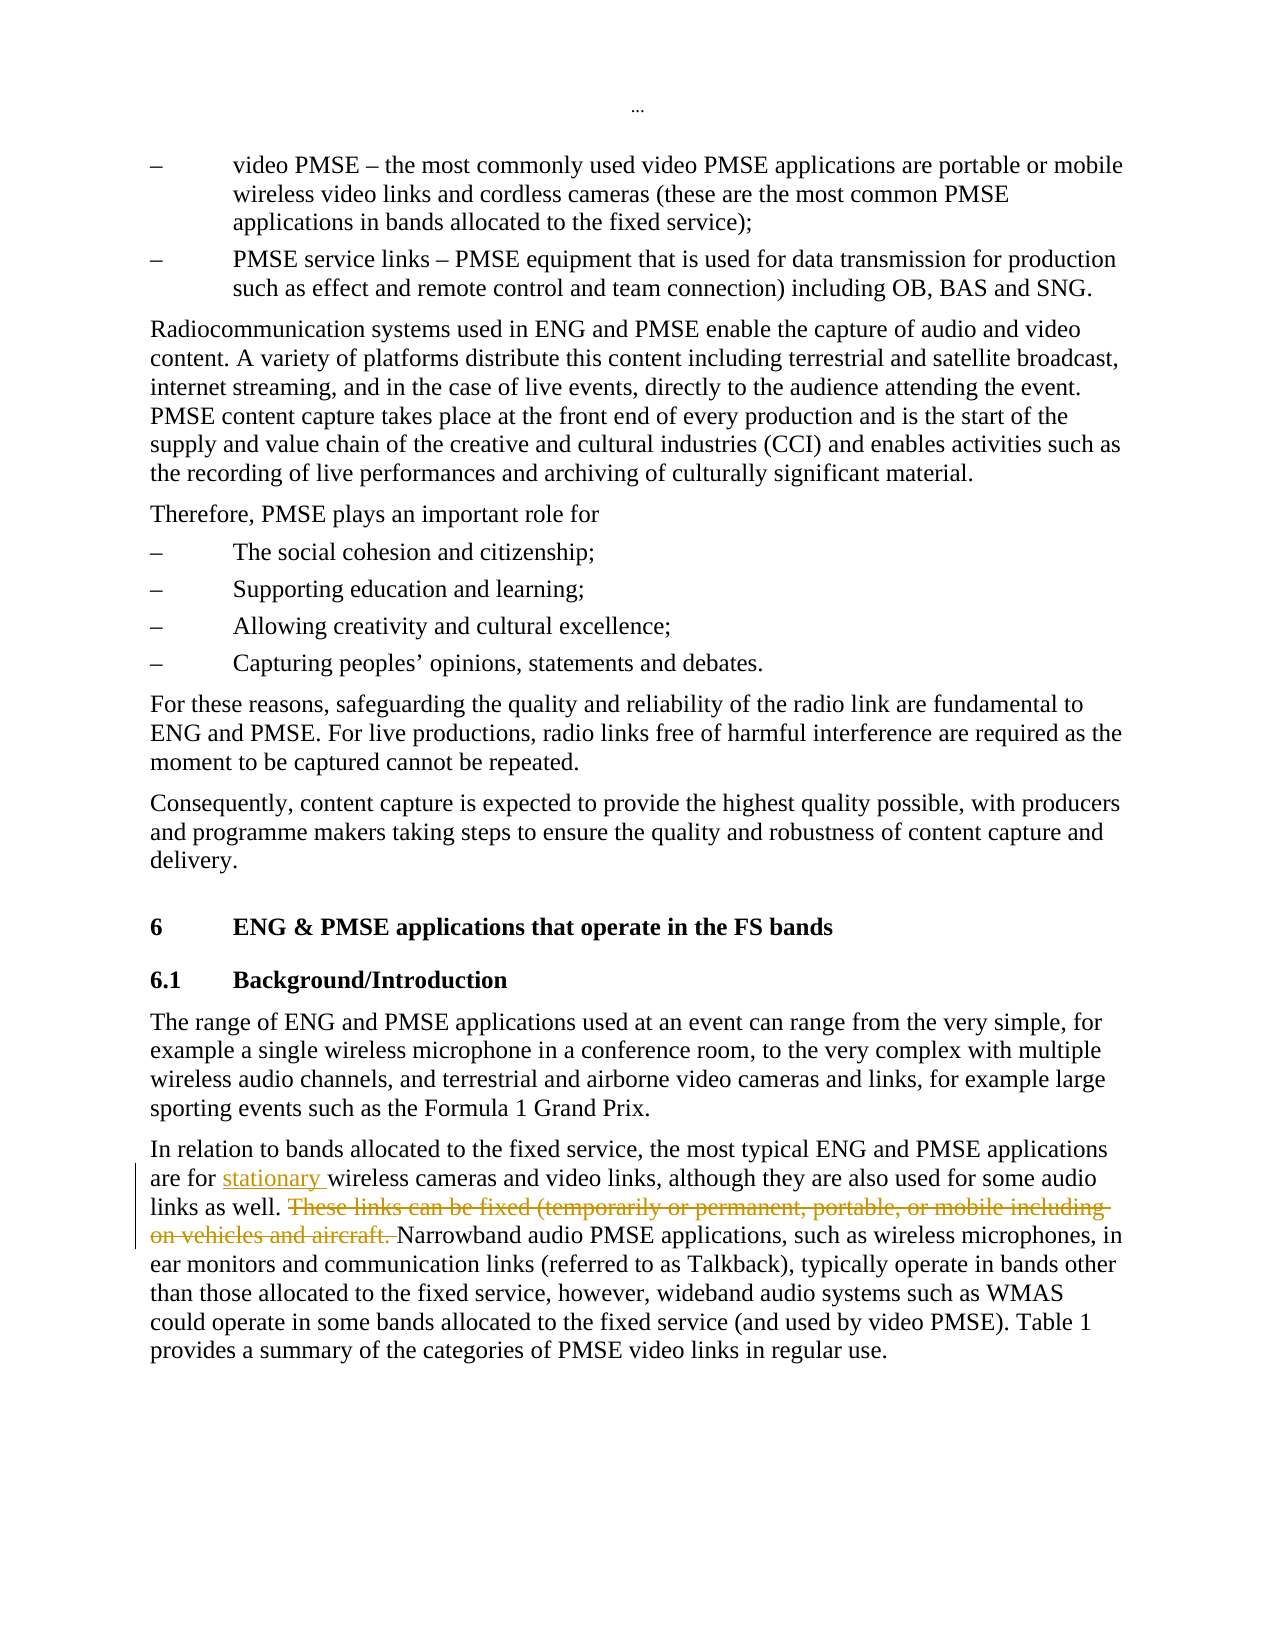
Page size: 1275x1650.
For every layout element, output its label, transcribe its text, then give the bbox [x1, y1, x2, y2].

subtitle 6 ENG & PMSE applications that operate in the FS bands [150, 912, 1125, 940]
text Radiocommunication systems used in ENG and PMSE enable the capture of audio and video content. A variety of platforms distribute this content including terrestrial and satellite broadcast, internet streaming, and in the case of live events, directly to the audience attending the event. PMSE content capture takes place at the front end of every production and is the start of the supply and value chain of the creative and cultural industries (CCI) and enables activities such as the recording of live performances and archiving of culturally significant material. [150, 314, 1125, 487]
text – PMSE service links – PMSE equipment that is used for data transmission for production such as effect and remote control and team connection) including OB, BAS and SNG. [150, 244, 1125, 302]
text – Supporting education and learning; [150, 574, 1125, 602]
text The range of ENG and PMSE applications used at an event can range from the very simple, for example a single wireless microphone in a conference room, to the very complex with multiple wireless audio channels, and terrestrial and airborne video cameras and links, for example large sporting events such as the Formula 1 Grand Prix. [150, 1007, 1125, 1122]
text Consequently, content capture is expected to provide the highest quality possible, with producers and programme makers taking steps to ensure the quality and robustness of content capture and delivery. [150, 788, 1125, 874]
text – The social cohesion and citizenship; [150, 537, 1125, 565]
text In relation to bands allocated to the fixed service, the most typical ENG and PMSE applications are for wireless cameras and video links, although they are also used for some audio links as well. Narrowband audio PMSE applications, such as wireless microphones, in ear monitors and communication links (referred to as Talkback), typically operate in bands other than those allocated to the fixed service, however, wideband audio systems such as WMAS could operate in some bands allocated to the fixed service (and used by video PMSE). Table 1 provides a summary of the categories of PMSE video links in regular use. [150, 1134, 1125, 1364]
text – Capturing peoples’ opinions, statements and debates. [150, 648, 1125, 677]
text For these reasons, safeguarding the quality and reliability of the radio link are fundamental to ENG and PMSE. For live productions, radio links free of harmful interference are required as the moment to be captured cannot be repeated. [150, 689, 1125, 775]
text Therefore, PMSE plays an important role for [150, 499, 1125, 528]
text – Allowing creativity and cultural excellence; [150, 611, 1125, 639]
text – video PMSE – the most commonly used video PMSE applications are portable or mobile wireless video links and cordless cameras (these are the most common PMSE applications in bands allocated to the fixed service); [150, 150, 1125, 236]
subtitle 6.1 Background/Introduction [150, 965, 1125, 994]
